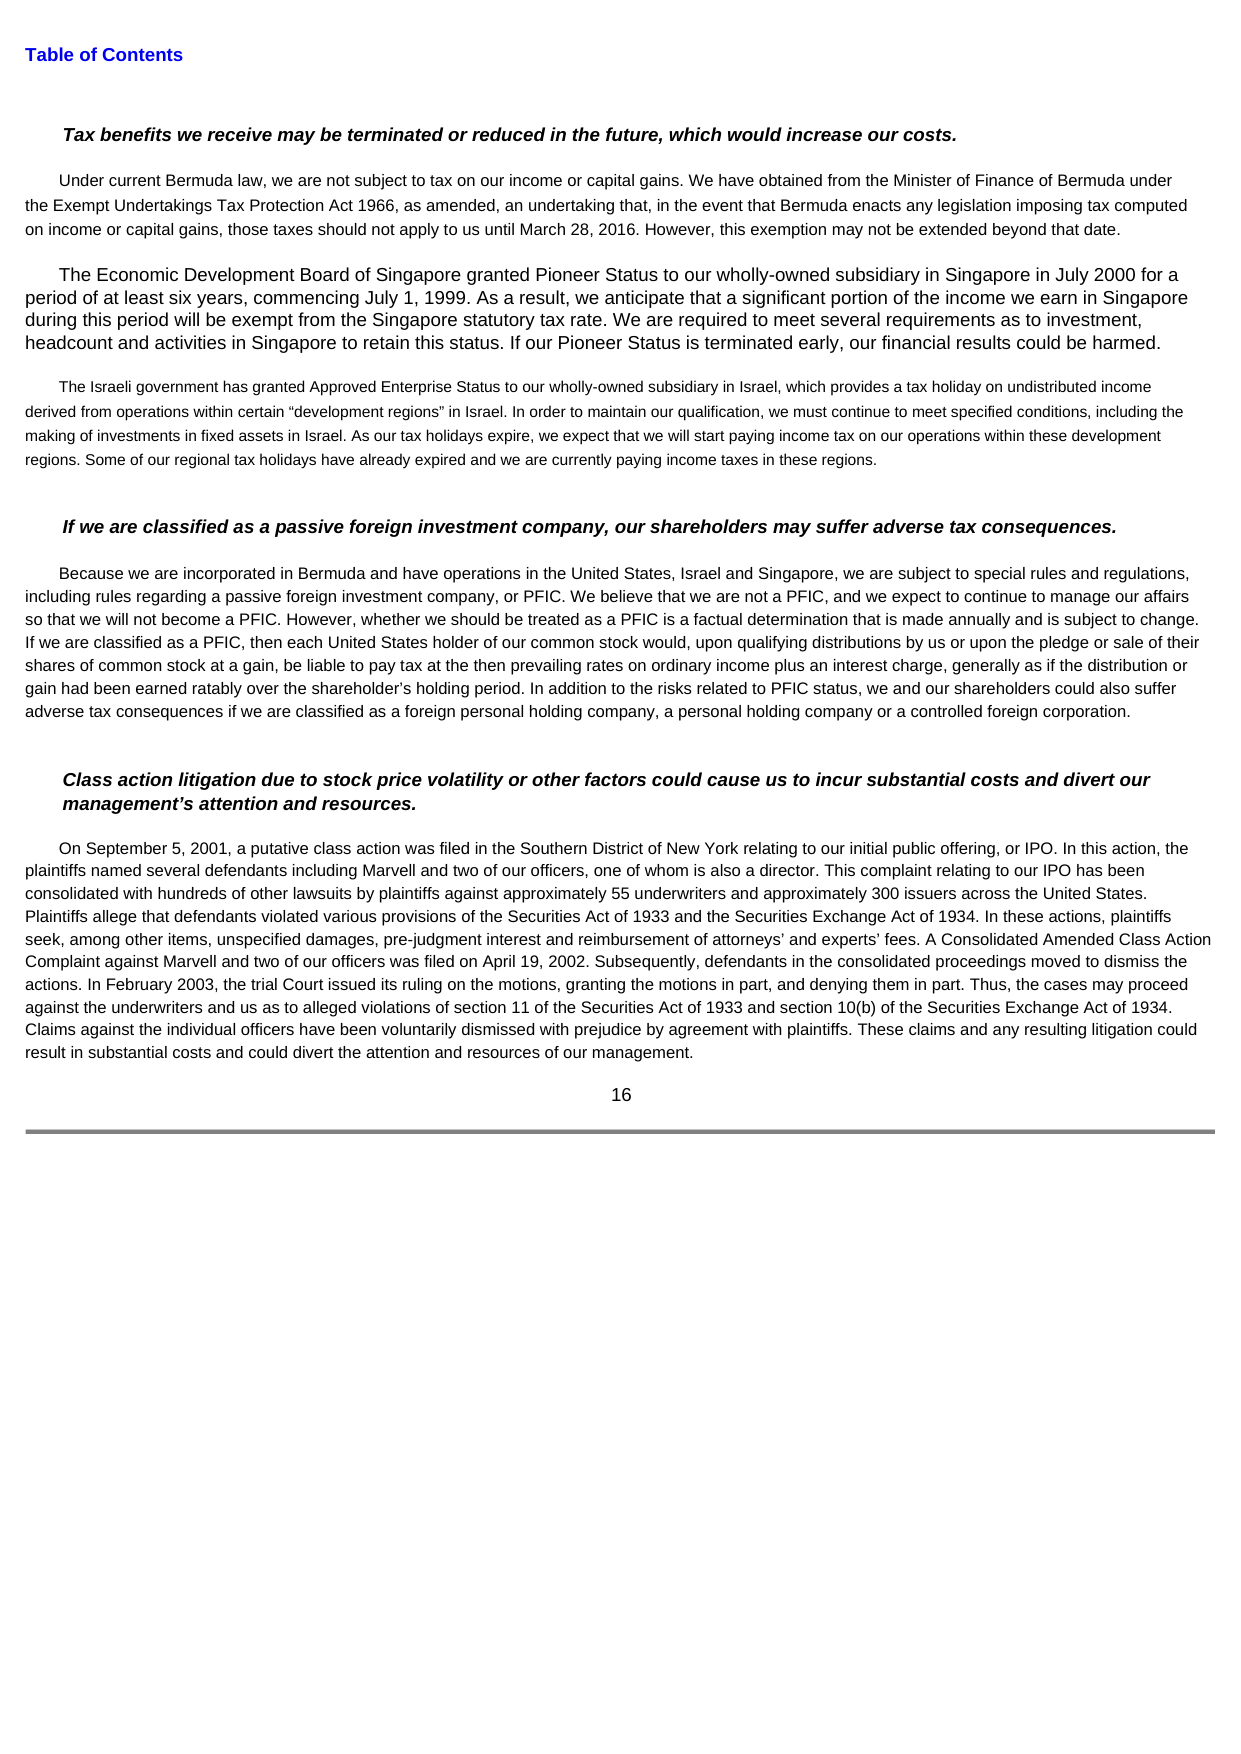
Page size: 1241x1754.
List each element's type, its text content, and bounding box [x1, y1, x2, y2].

text Class action litigation due to stock price volatility or other factors could cause us to incur substantial costs and divert our management’s attention and resources. [62, 769, 1192, 814]
text Because we are incorporated in Bermuda and have operations in the United States, Israel and Singapore, we are subject to special rules and regulations, including rules regarding a passive foreign investment company, or PFIC. We believe that we are not a PFIC, and we expect to continue to manage our affairs so that we will not become a PFIC. However, whether we should be treated as a PFIC is a factual determination that is made annually and is subject to change. If we are classified as a PFIC, then each United States holder of our common stock would, upon qualifying distributions by us or upon the pledge or sale of their shares of common stock at a gain, be liable to pay tax at the then prevailing rates on ordinary income plus an interest charge, generally as if the distribution or gain had been earned ratably over the shareholder’s holding period. In addition to the risks related to PFIC status, we and our shareholders could also suffer adverse tax consequences if we are classified as a foreign personal holding company, a personal holding company or a controlled foreign corporation. [25, 563, 1209, 721]
picture [25, 1129, 1215, 1134]
text Under current Bermuda law, we are not subject to tax on our income or capital gains. We have obtained from the Minister of Finance of Bermuda under the Exempt Undertakings Tax Protection Act 1966, as amended, an undertaking that, in the event that Bermuda enacts any legislation imposing tax computed on income or capital gains, those taxes should not apply to us until March 28, 2016. However, this exemption may not be extended beyond that date. [25, 171, 1199, 239]
text Table of Contents [25, 44, 1213, 65]
text If we are classified as a passive foreign investment company, our shareholders may suffer adverse tax consequences. [62, 516, 1213, 537]
text The Economic Development Board of Singapore granted Pioneer Status to our wholly-owned subsidiary in Singapore in July 2000 for a period of at least six years, commencing July 1, 1999. As a result, we anticipate that a significant portion of the income we earn in Singapore during this period will be exempt from the Singapore statutory tax rate. We are required to meet several requirements as to investment, headcount and activities in Singapore to retain this status. If our Pioneer Status is terminated early, our financial results could be harmed. [25, 264, 1209, 354]
text Tax benefits we receive may be terminated or reduced in the future, which would increase our costs. [62, 123, 1213, 145]
text The Israeli government has granted Approved Enterprise Status to our wholly-owned subsidiary in Israel, which provides a tax holiday on undistributed income derived from operations within certain “development regions” in Israel. In order to maintain our qualification, we must continue to meet specified conditions, including the making of investments in fixed assets in Israel. As our tax holidays expire, we expect that we will start paying income tax on our operations within these development regions. Some of our regional tax holidays have already expired and we are currently paying income taxes in these regions. [25, 378, 1201, 468]
text 16 [25, 1084, 1217, 1106]
text On September 5, 2001, a putative class action was filed in the Southern District of New York relating to our initial public offering, or IPO. In this action, the plaintiffs named several defendants including Marvell and two of our officers, one of whom is also a director. This complaint relating to our IPO has been consolidated with hundreds of other lawsuits by plaintiffs against approximately 55 underwriters and approximately 300 issuers across the United States. Plaintiffs allege that defendants violated various provisions of the Securities Act of 1933 and the Securities Exchange Act of 1934. In these actions, plaintiffs seek, among other items, unspecified damages, pre-judgment interest and reimbursement of attorneys’ and experts’ fees. A Consolidated Amended Class Action Complaint against Marvell and two of our officers was filed on April 19, 2002. Subsequently, defendants in the consolidated proceedings moved to dismiss the actions. In February 2003, the trial Court issued its ruling on the motions, granting the motions in part, and denying them in part. Thus, the cases may proceed against the underwriters and us as to alleged violations of section 11 of the Securities Act of 1933 and section 10(b) of the Securities Exchange Act of 1934. Claims against the individual officers have been voluntarily dismissed with prejudice by agreement with plaintiffs. These claims and any resulting litigation could result in substantial costs and could divert the attention and resources of our management. [25, 838, 1213, 1062]
